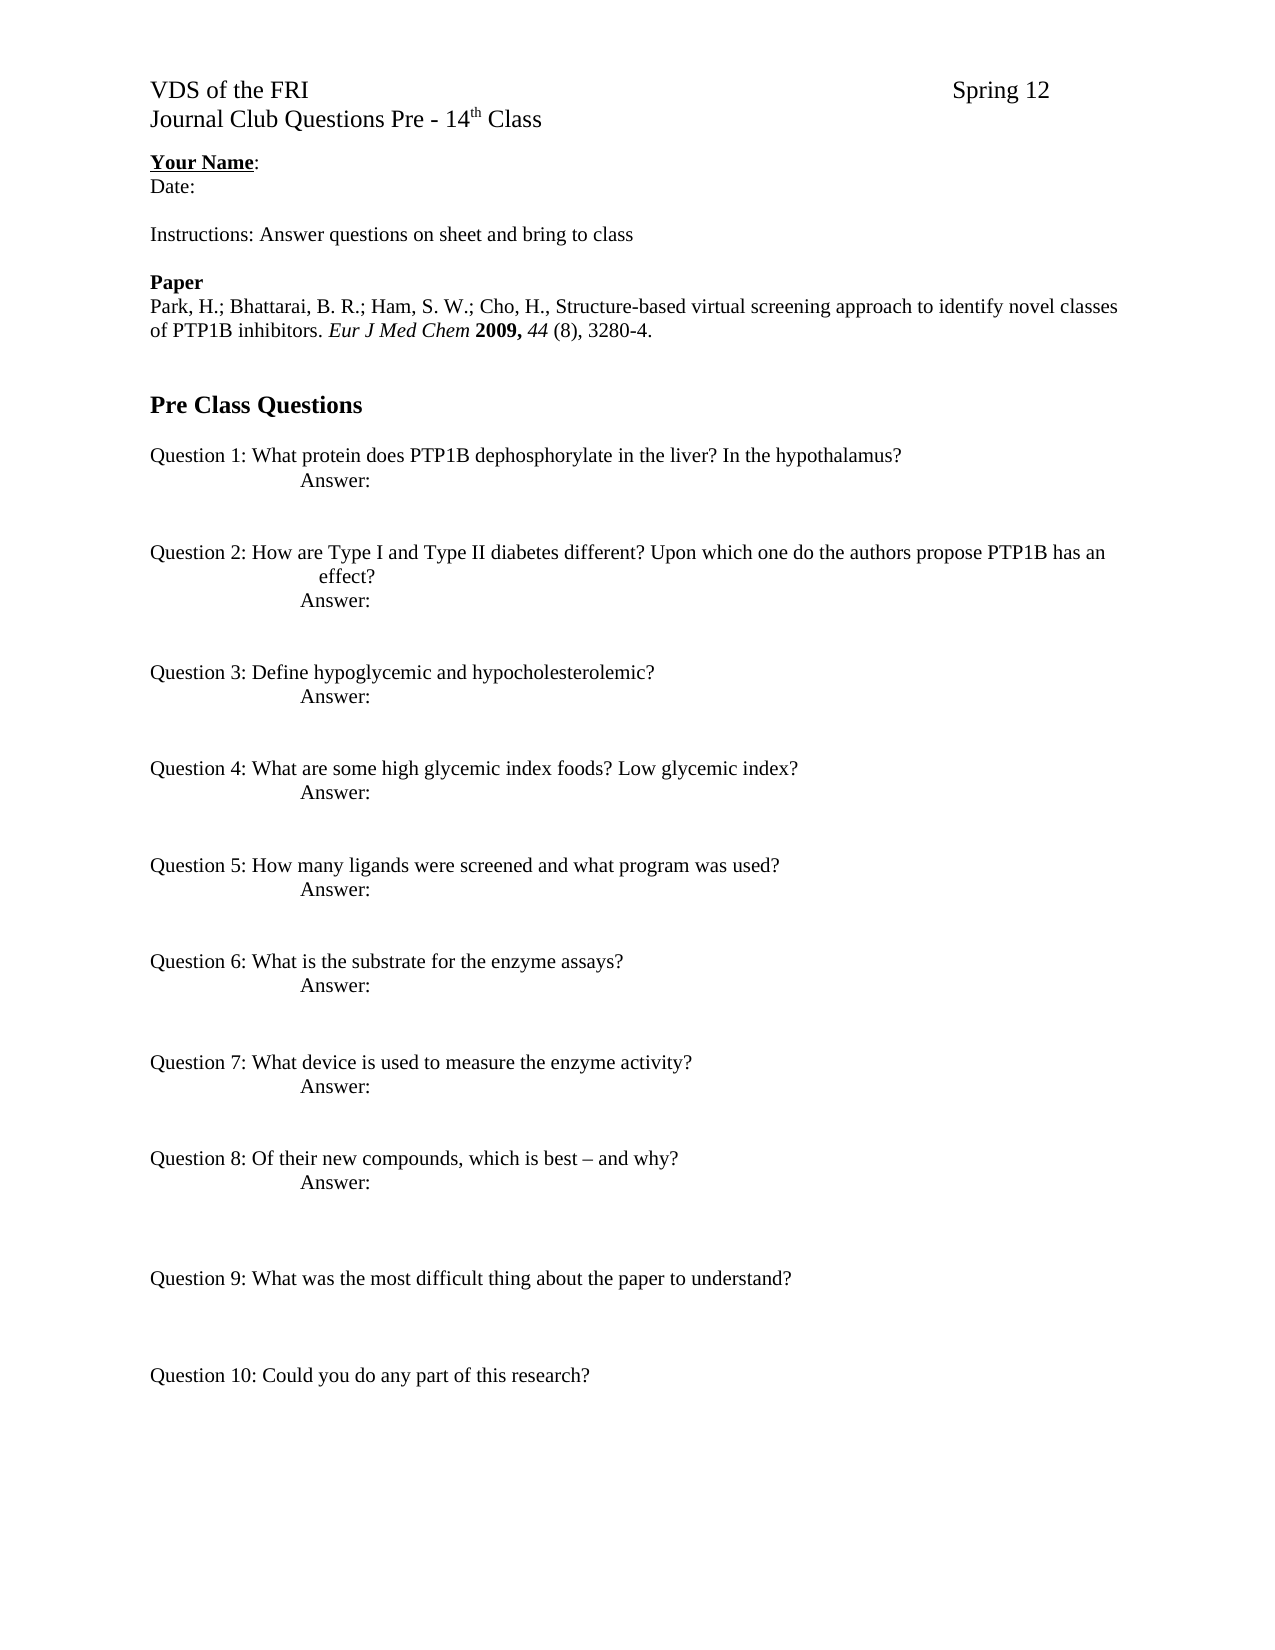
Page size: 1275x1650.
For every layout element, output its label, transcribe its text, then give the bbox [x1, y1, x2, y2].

text Question 6: What is the substrate for the enzyme assays? [150, 949, 1125, 973]
text Answer: [300, 780, 1125, 804]
text Instructions: Answer questions on sheet and bring to class [150, 222, 1125, 246]
text Question 3: Define hypoglycemic and hypocholesterolemic? [150, 660, 1125, 684]
text Paper [150, 270, 1125, 294]
text Date: [150, 174, 1125, 198]
text Answer: [300, 684, 1125, 708]
text Question 9: What was the most difficult thing about the paper to understand? [150, 1266, 1125, 1290]
text Question 10: Could you do any part of this research? [150, 1362, 1125, 1387]
text Question 2: How are Type I and Type II diabetes different? Upon which one do the authors propose PTP1B has an effect? [150, 540, 1125, 588]
text Question 1: What protein does PTP1B dephosphorylate in the liver? In the hypothalamus? [150, 443, 1125, 467]
text Answer: [300, 588, 1125, 612]
text Your Name: [150, 150, 1125, 174]
text Question 8: Of their new compounds, which is best – and why? [150, 1146, 1125, 1170]
text Park, H.; Bhattarai, B. R.; Ham, S. W.; Cho, H., Structure-based virtual screening approach to identify novel classes of PTP1B inhibitors. Eur J Med Chem 2009, 44 (8), 3280-4. [150, 294, 1125, 342]
text Pre Class Questions [150, 391, 1125, 419]
text Answer: [300, 877, 1125, 901]
text Question 4: What are some high glycemic index foods? Low glycemic index? [150, 756, 1125, 780]
text Answer: [300, 467, 1125, 492]
text Answer: [300, 1074, 1125, 1098]
text Answer: [300, 1170, 1125, 1194]
text Answer: [300, 973, 1125, 997]
text Question 5: How many ligands were screened and what program was used? [150, 852, 1125, 877]
text Question 7: What device is used to measure the enzyme activity? [150, 1050, 1125, 1074]
